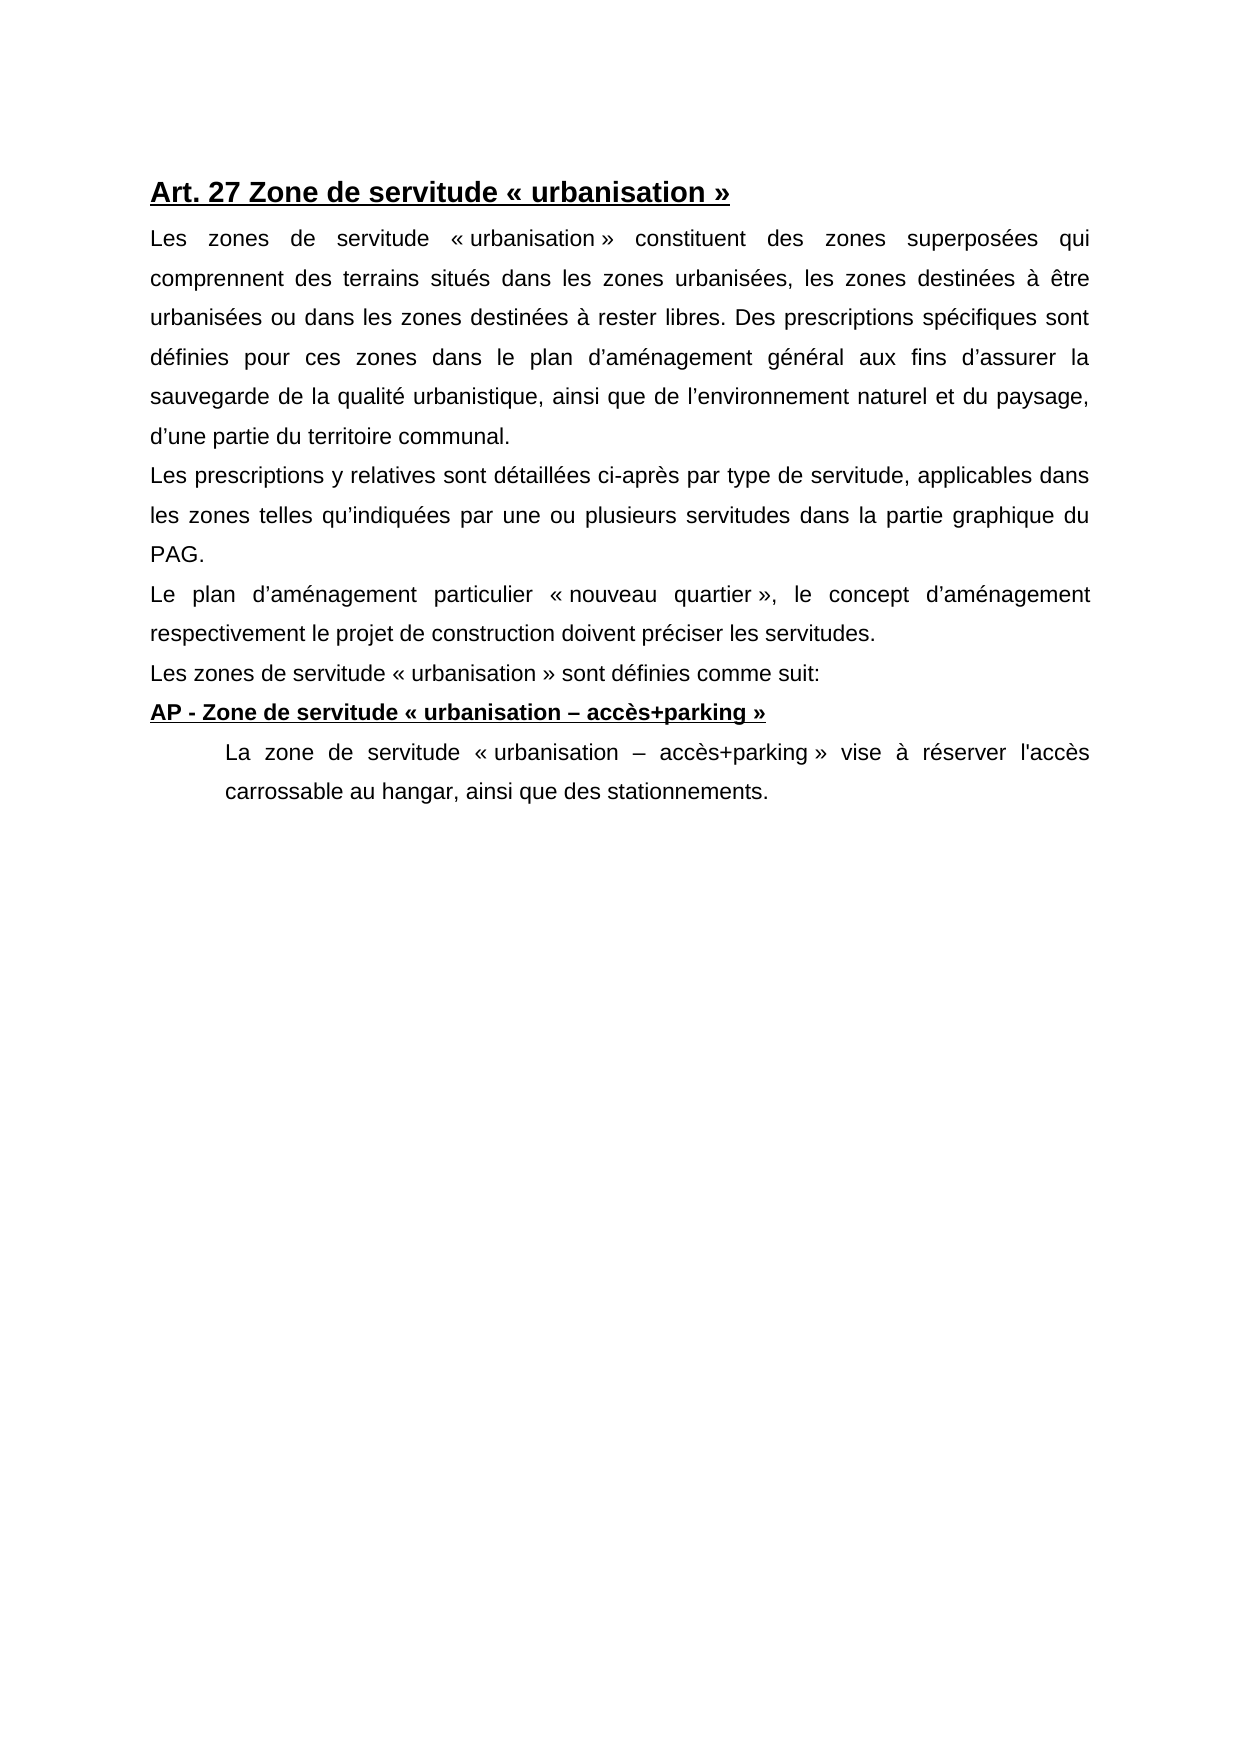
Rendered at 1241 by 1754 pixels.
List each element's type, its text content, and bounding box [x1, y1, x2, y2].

text AP - Zone de servitude « urbanisation – accès+parking » [150, 699, 1090, 725]
text La zone de servitude « urbanisation – accès+parking » vise à réserver l'accès carrossable au hangar, ainsi que des stationnements. [225, 738, 1090, 804]
text Les zones de servitude « urbanisation » sont définies comme suit: [150, 659, 1090, 686]
text Les prescriptions y relatives sont détaillées ci-après par type de servitude, applicables dans les zones telles qu’indiquées par une ou plusieurs servitudes dans la partie graphique du PAG. [150, 462, 1090, 567]
subtitle Art. 27 Zone de servitude « urbanisation » [150, 175, 1090, 208]
text Les zones de servitude « urbanisation » constituent des zones superposées qui comprennent des terrains situés dans les zones urbanisées, les zones destinées à être urbanisées ou dans les zones destinées à rester libres. Des prescriptions spécifiques sont définies pour ces zones dans le plan d’aménagement général aux fins d’assurer la sauvegarde de la qualité urbanistique, ainsi que de l’environnement naturel et du paysage, d’une partie du territoire communal. [150, 225, 1090, 449]
text Le plan d’aménagement particulier « nouveau quartier », le concept d’aménagement respectivement le projet de construction doivent préciser les servitudes. [150, 581, 1090, 646]
